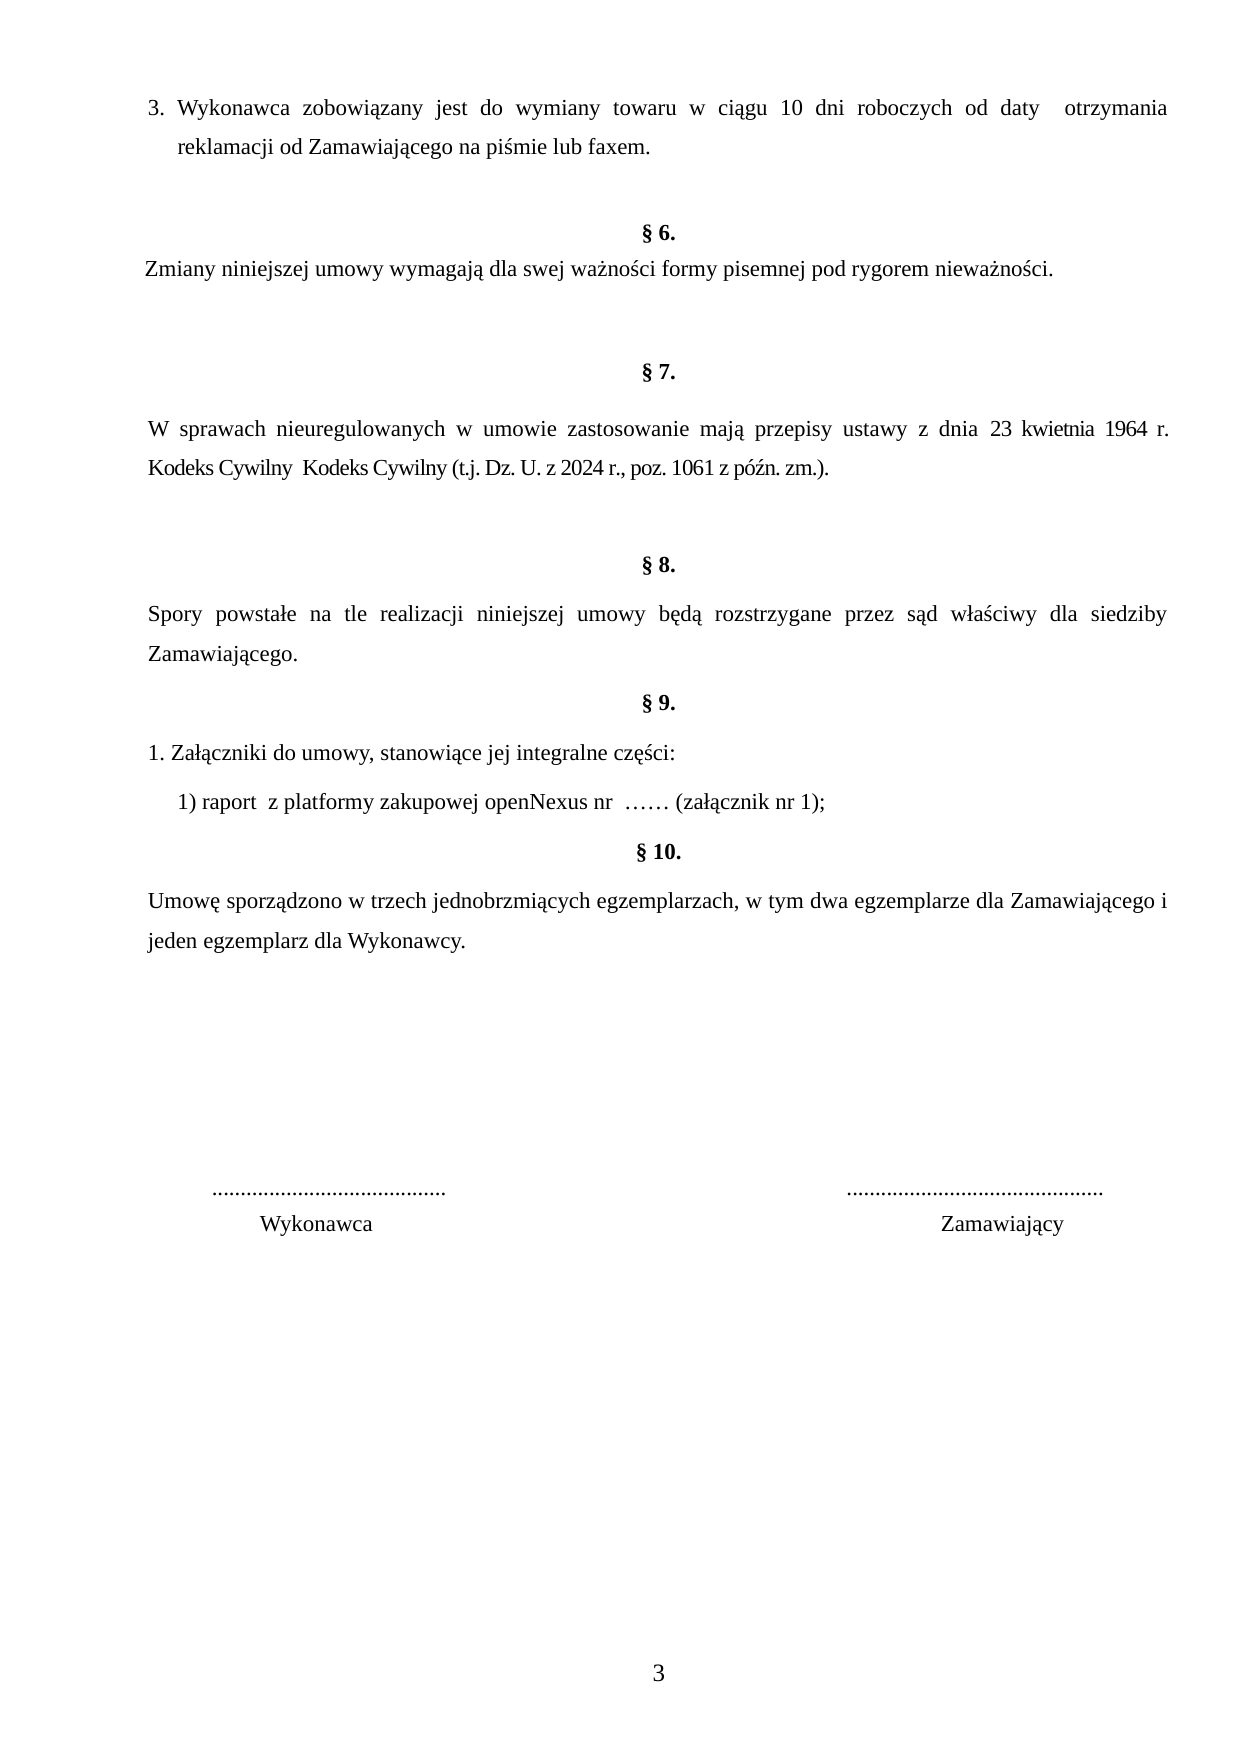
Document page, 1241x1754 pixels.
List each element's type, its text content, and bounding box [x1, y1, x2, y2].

text Wykonawca Zamawiający [154, 1211, 1169, 1237]
text Zmiany niniejszej umowy wymagają dla swej ważności formy pisemnej pod rygorem nieważności. [110, 255, 1169, 282]
text § 6. [148, 219, 1169, 245]
text 1. Załączniki do umowy, stanowiące jej integralne części: [148, 739, 1169, 765]
text ......................................... ............................................. [148, 1174, 1169, 1201]
text § 7. [148, 358, 1169, 384]
text § 10. [148, 838, 1169, 864]
text 1) raport z platformy zakupowej openNexus nr …… (załącznik nr 1); [177, 788, 1169, 815]
text W sprawach nieuregulowanych w umowie zastosowanie mają przepisy ustawy z dnia 23 kwietnia 1964 r. Kodeks Cywilny Kodeks Cywilny (t.j. Dz. U. z 2024 r., poz. 1061 z późn. zm.). [148, 415, 1169, 481]
text Umowę sporządzono w trzech jednobrzmiących egzemplarzach, w tym dwa egzemplarze dla Zamawiającego i jeden egzemplarz dla Wykonawcy. [148, 887, 1169, 953]
text § 8. [148, 551, 1169, 577]
text 3. Wykonawca zobowiązany jest do wymiany towaru w ciągu 10 dni roboczych od daty otrzymania reklamacji od Zamawiającego na piśmie lub faxem. [148, 94, 1169, 159]
text Spory powstałe na tle realizacji niniejszej umowy będą rozstrzygane przez sąd właściwy dla siedziby Zamawiającego. [148, 600, 1169, 666]
text § 9. [148, 689, 1169, 716]
